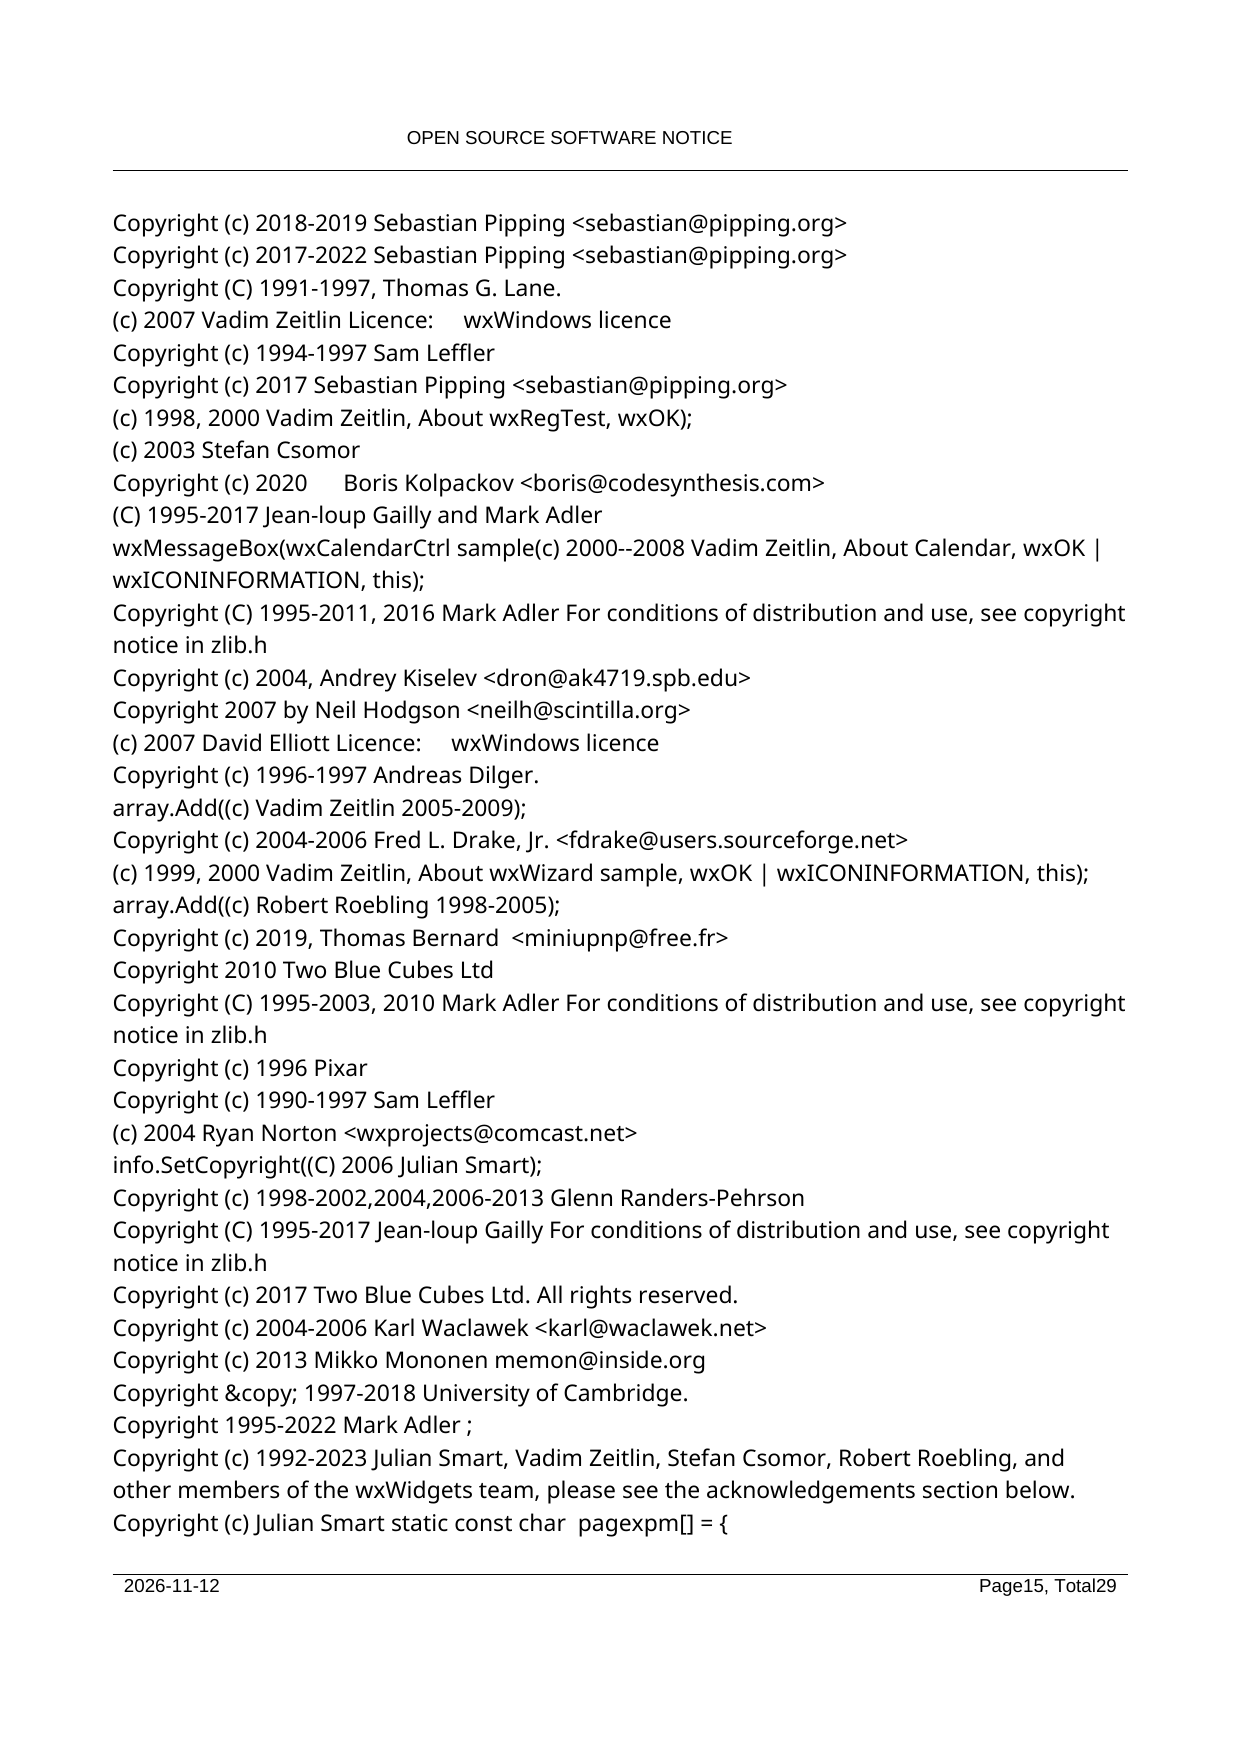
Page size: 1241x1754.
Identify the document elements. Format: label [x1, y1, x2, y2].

text [112, 206, 1128, 1571]
